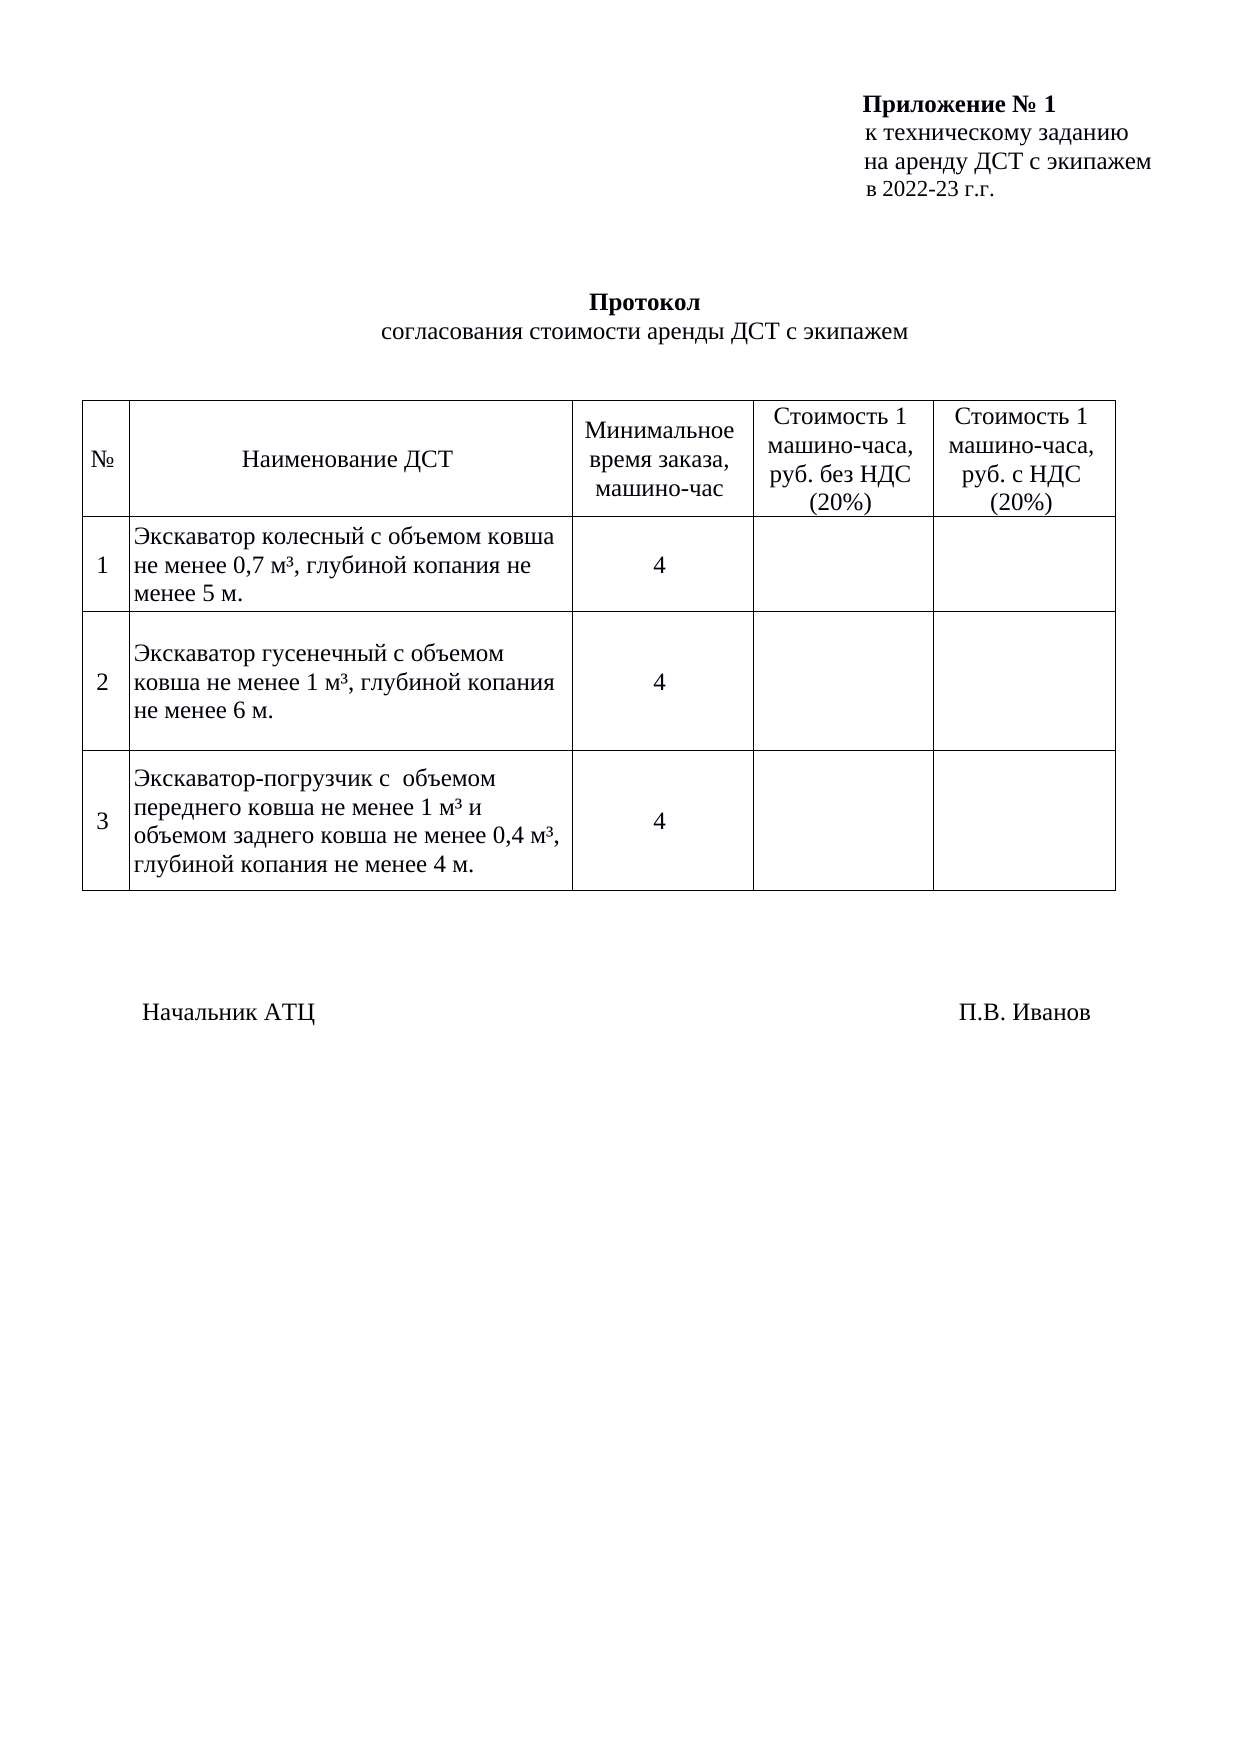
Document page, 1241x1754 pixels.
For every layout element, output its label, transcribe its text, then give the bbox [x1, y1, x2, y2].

table_header Стоимость 1 машино-часа, руб. с НДС (20%) [934, 401, 1115, 516]
text к техническому заданию [142, 117, 1152, 146]
table_cell 4 [573, 612, 753, 750]
table_cell [754, 612, 933, 750]
table_cell 2 [83, 612, 129, 750]
text Начальник АТЦ П.В. Иванов [142, 997, 1152, 1026]
text согласования стоимости аренды ДСТ с экипажем [142, 316, 1147, 345]
table_header Минимальное время заказа, машино-час [573, 401, 753, 516]
table_header № [83, 401, 129, 516]
table_cell Экскаватор гусенечный с объемом ковша не менее 1 м³, глубиной копания не менее 6 м. [130, 612, 572, 750]
table_cell 1 [83, 517, 129, 611]
text в 2022-23 г.г. [142, 175, 1152, 201]
text Приложение № 1 [142, 89, 1152, 117]
table_cell [934, 751, 1115, 890]
table_cell 3 [83, 751, 129, 890]
table_header Стоимость 1 машино-часа, руб. без НДС (20%) [754, 401, 933, 516]
table_cell 4 [573, 517, 753, 611]
table_cell [754, 517, 933, 611]
text на аренду ДСТ с экипажем [142, 146, 1152, 175]
table_cell 4 [573, 751, 753, 890]
table_cell Экскаватор колесный с объемом ковша не менее 0,7 м³, глубиной копания не менее 5 м. [130, 517, 572, 611]
text Протокол [142, 287, 1147, 316]
table_cell [754, 751, 933, 890]
table_cell [934, 612, 1115, 750]
table_cell [934, 517, 1115, 611]
table_header Наименование ДСТ [130, 401, 572, 516]
table_cell Экскаватор-погрузчик с объемом переднего ковша не менее 1 м³ и объемом заднего ковша не менее 0,4 м³, глубиной копания не менее 4 м. [130, 751, 572, 890]
